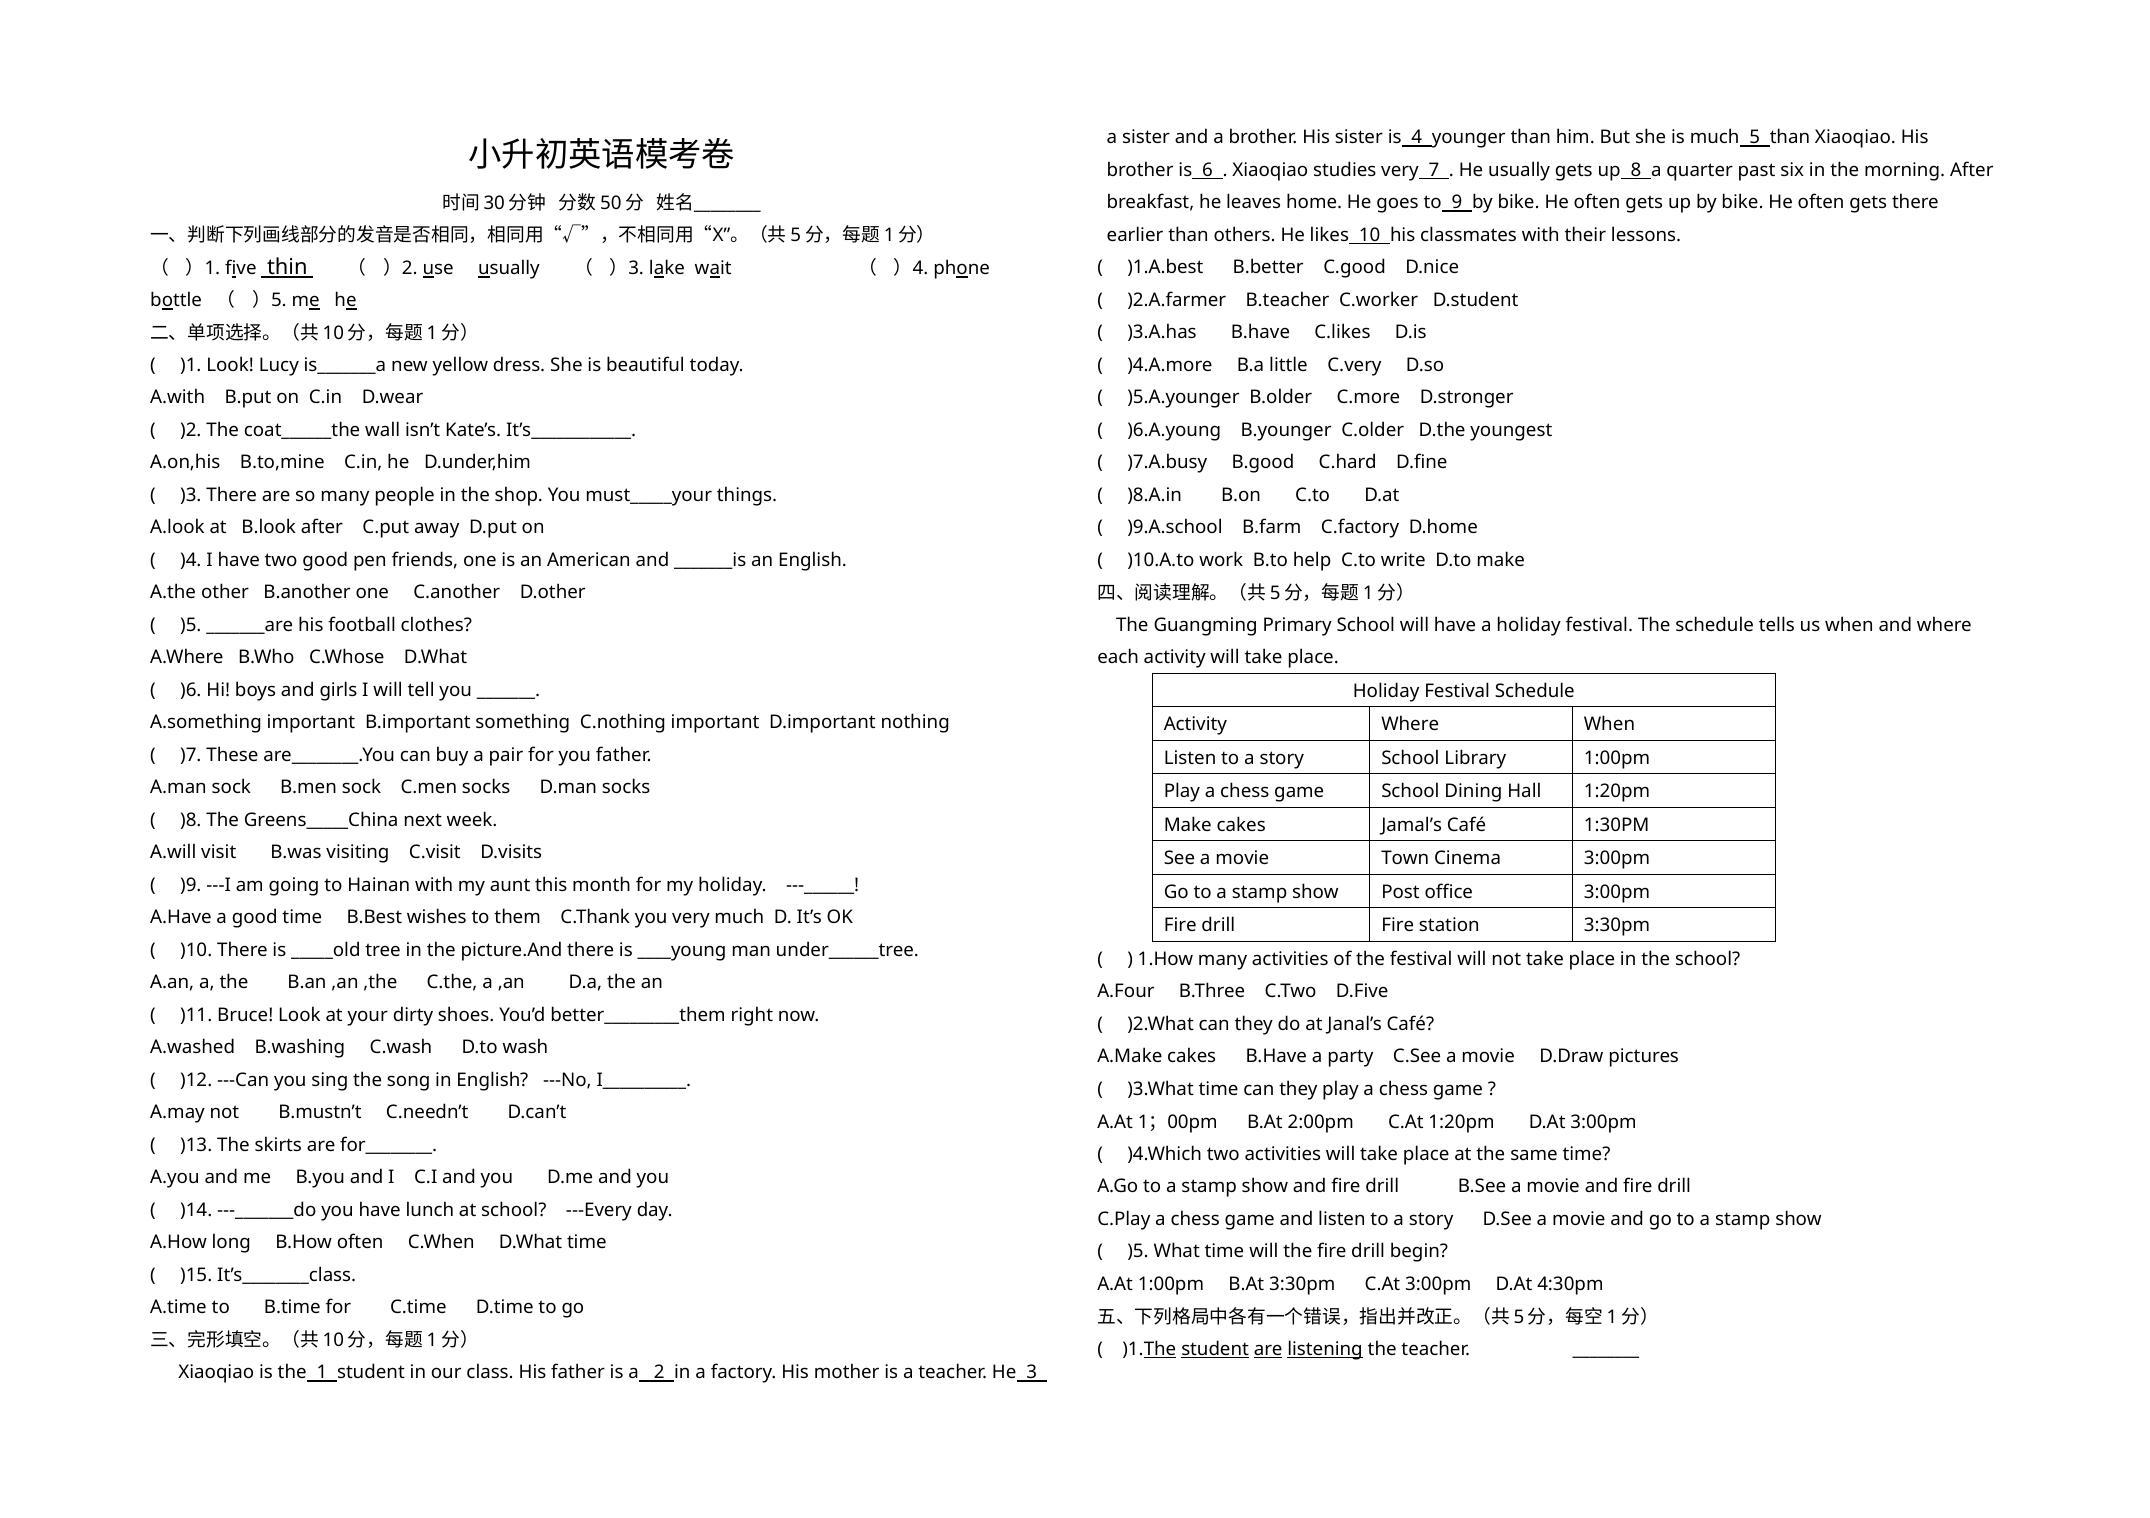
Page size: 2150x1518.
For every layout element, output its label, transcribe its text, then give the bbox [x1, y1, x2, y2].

table_cell 1:20pm [1573, 774, 1775, 807]
table_header Holiday Festival Schedule [1153, 674, 1775, 706]
text ( )3. There are so many people in the shop. You must_____your things. [150, 477, 1053, 510]
text ( )10. There is _____old tree in the picture.And there is ____young man under______tree. [150, 932, 1053, 965]
text ( )5. _______are his football clothes? [150, 607, 1053, 640]
text ( )13. The skirts are for________. [150, 1127, 1053, 1160]
table_cell Play a chess game [1153, 774, 1369, 807]
text ( )2.What can they do at Janal’s Café? [1097, 1007, 1999, 1039]
table_cell Fire station [1370, 908, 1572, 941]
text ( )8. The Greens_____China next week. [150, 802, 1053, 835]
text ( )1. Look! Lucy is_______a new yellow dress. She is beautiful today. [150, 347, 1053, 380]
table_cell School Dining Hall [1370, 774, 1572, 807]
text ( )15. It’s________class. [150, 1257, 1053, 1290]
text A.something important B.important something C.nothing important D.important nothing [150, 705, 1053, 737]
table_cell Where [1370, 707, 1572, 739]
text A.the other B.another one C.another D.other [150, 575, 1053, 607]
text ( )5. What time will the fire drill begin? [1097, 1234, 1999, 1267]
table_cell School Library [1370, 741, 1572, 773]
text A.man sock B.men sock C.men socks D.man socks [150, 770, 1053, 802]
text A.with B.put on C.in D.wear [150, 380, 1053, 412]
text ( )2. The coat______the wall isn’t Kate’s. It’s____________. [150, 412, 1053, 445]
text ( )5.A.younger B.older C.more D.stronger [1097, 380, 1999, 412]
text ( )9. ---I am going to Hainan with my aunt this month for my holiday. ---______! [150, 867, 1053, 900]
text ( )11. Bruce! Look at your dirty shoes. You’d better_________them right now. [150, 997, 1053, 1030]
table_cell 3:00pm [1573, 875, 1775, 907]
text Xiaoqiao is the 1 student in our class. His father is a 2 in a factory. His mother is a teacher. He 3 a sister and a brother. His sister is 4 younger than him. But she is much 5 than Xiaoqiao. His brother is 6 . Xiaoqiao studies very 7 . He usually gets up 8 a quarter past six in the morning. After breakfast, he leaves home. He goes to 9 by bike. He often gets up by bike. He often gets there earlier than others. He likes 10 his classmates with their lessons. [159, 1355, 1053, 1387]
text ( )4.A.more B.a little C.very D.so [1097, 347, 1999, 380]
text C.Play a chess game and listen to a story D.See a movie and go to a stamp show [1097, 1202, 1999, 1234]
text ( )1.The student are listening the teacher. ________ [1097, 1332, 1999, 1364]
text A.time to B.time for C.time D.time to go [150, 1290, 1053, 1322]
text 五、下列格局中各有一个错误，指出并改正。（共5分，每空1分） [1097, 1299, 1999, 1332]
text ( )4.Which two activities will take place at the same time? [1097, 1137, 1999, 1169]
table_cell Make cakes [1153, 808, 1369, 840]
text A.an, a, the B.an ,an ,the C.the, a ,an D.a, the an [150, 965, 1053, 997]
text A.Four B.Three C.Two D.Five [1097, 974, 1999, 1007]
text （ ）1. five thin （ ）2. use usually （ ）3. lake wait （ ）4. phone bottle （ ）5. me he [150, 250, 1053, 315]
table_cell Activity [1153, 707, 1369, 739]
text A.How long B.How often C.When D.What time [150, 1225, 1053, 1257]
table_cell Fire drill [1153, 908, 1369, 941]
text A.washed B.washing C.wash D.to wash [150, 1030, 1053, 1062]
table_cell See a movie [1153, 841, 1369, 874]
text ( )6. Hi! boys and girls I will tell you _______. [150, 672, 1053, 705]
text ( )8.A.in B.on C.to D.at [1097, 477, 1999, 510]
table_cell When [1573, 707, 1775, 739]
text ( )2.A.farmer B.teacher C.worker D.student [1097, 282, 1999, 315]
text 三、完形填空。（共10分，每题1分） [150, 1322, 1053, 1355]
text ( )1.A.best B.better C.good D.nice [1097, 250, 1999, 282]
table_cell Listen to a story [1153, 741, 1369, 773]
text ( )12. ---Can you sing the song in English? ---No, I__________. [150, 1062, 1053, 1095]
text ( ) 1.How many activities of the festival will not take place in the school? [1097, 942, 1999, 974]
text The Guangming Primary School will have a holiday festival. The schedule tells us when and where each activity will take place. [1097, 607, 1999, 672]
text ( )10.A.to work B.to help C.to write D.to make [1097, 542, 1999, 575]
text Xiaoqiao is the 1 student in our class. His father is a 2 in a factory. His mother is a teacher. He 3 a sister and a brother. His sister is 4 younger than him. But she is much 5 than Xiaoqiao. His brother is 6 . Xiaoqiao studies very 7 . He usually gets up 8 a quarter past six in the morning. After breakfast, he leaves home. He goes to 9 by bike. He often gets up by bike. He often gets there earlier than others. He likes 10 his classmates with their lessons. [1106, 120, 1999, 250]
text A.Make cakes B.Have a party C.See a movie D.Draw pictures [1097, 1039, 1999, 1072]
list 判断下列画线部分的发音是否相同，相同用“√”，不相同用“X”。（共5分，每题1分） [150, 217, 1053, 250]
text A.At 1；00pm B.At 2:00pm C.At 1:20pm D.At 3:00pm [1097, 1104, 1999, 1137]
text ( )3.What time can they play a chess game ? [1097, 1072, 1999, 1104]
text ( )14. ---_______do you have lunch at school? ---Every day. [150, 1192, 1053, 1225]
table_cell Town Cinema [1370, 841, 1572, 874]
table_cell Post office [1370, 875, 1572, 907]
table_cell Jamal’s Café [1370, 808, 1572, 840]
text ( )7. These are________.You can buy a pair for you father. [150, 737, 1053, 770]
text 小升初英语模考卷 [150, 120, 1053, 185]
table_cell 1:30PM [1573, 808, 1775, 840]
text A.Go to a stamp show and fire drill B.See a movie and fire drill [1097, 1169, 1999, 1202]
text ( )9.A.school B.farm C.factory D.home [1097, 510, 1999, 542]
text A.will visit B.was visiting C.visit D.visits [150, 835, 1053, 867]
text ( )3.A.has B.have C.likes D.is [1097, 315, 1999, 347]
text 二、单项选择。（共10分，每题1分） [150, 315, 1053, 347]
table_cell 3:00pm [1573, 841, 1775, 874]
text ( )7.A.busy B.good C.hard D.fine [1097, 445, 1999, 477]
text A.on,his B.to,mine C.in, he D.under,him [150, 445, 1053, 477]
table_cell Go to a stamp show [1153, 875, 1369, 907]
text A.At 1:00pm B.At 3:30pm C.At 3:00pm D.At 4:30pm [1097, 1267, 1999, 1299]
text ( )4. I have two good pen friends, one is an American and _______is an English. [150, 542, 1053, 575]
table_cell 3:30pm [1573, 908, 1775, 941]
text A.Where B.Who C.Whose D.What [150, 640, 1053, 672]
text 时间30分钟 分数50分 姓名________ [150, 185, 1053, 217]
text A.may not B.mustn’t C.needn’t D.can’t [150, 1095, 1053, 1127]
list A.look at B.look after C.put away D.put on [150, 510, 1053, 542]
text A.Have a good time B.Best wishes to them C.Thank you very much D. It’s OK [150, 900, 1053, 932]
text A.you and me B.you and I C.I and you D.me and you [150, 1160, 1053, 1192]
table_cell 1:00pm [1573, 741, 1775, 773]
text 四、阅读理解。（共5分，每题1分） [1097, 575, 1999, 607]
text ( )6.A.young B.younger C.older D.the youngest [1097, 412, 1999, 445]
